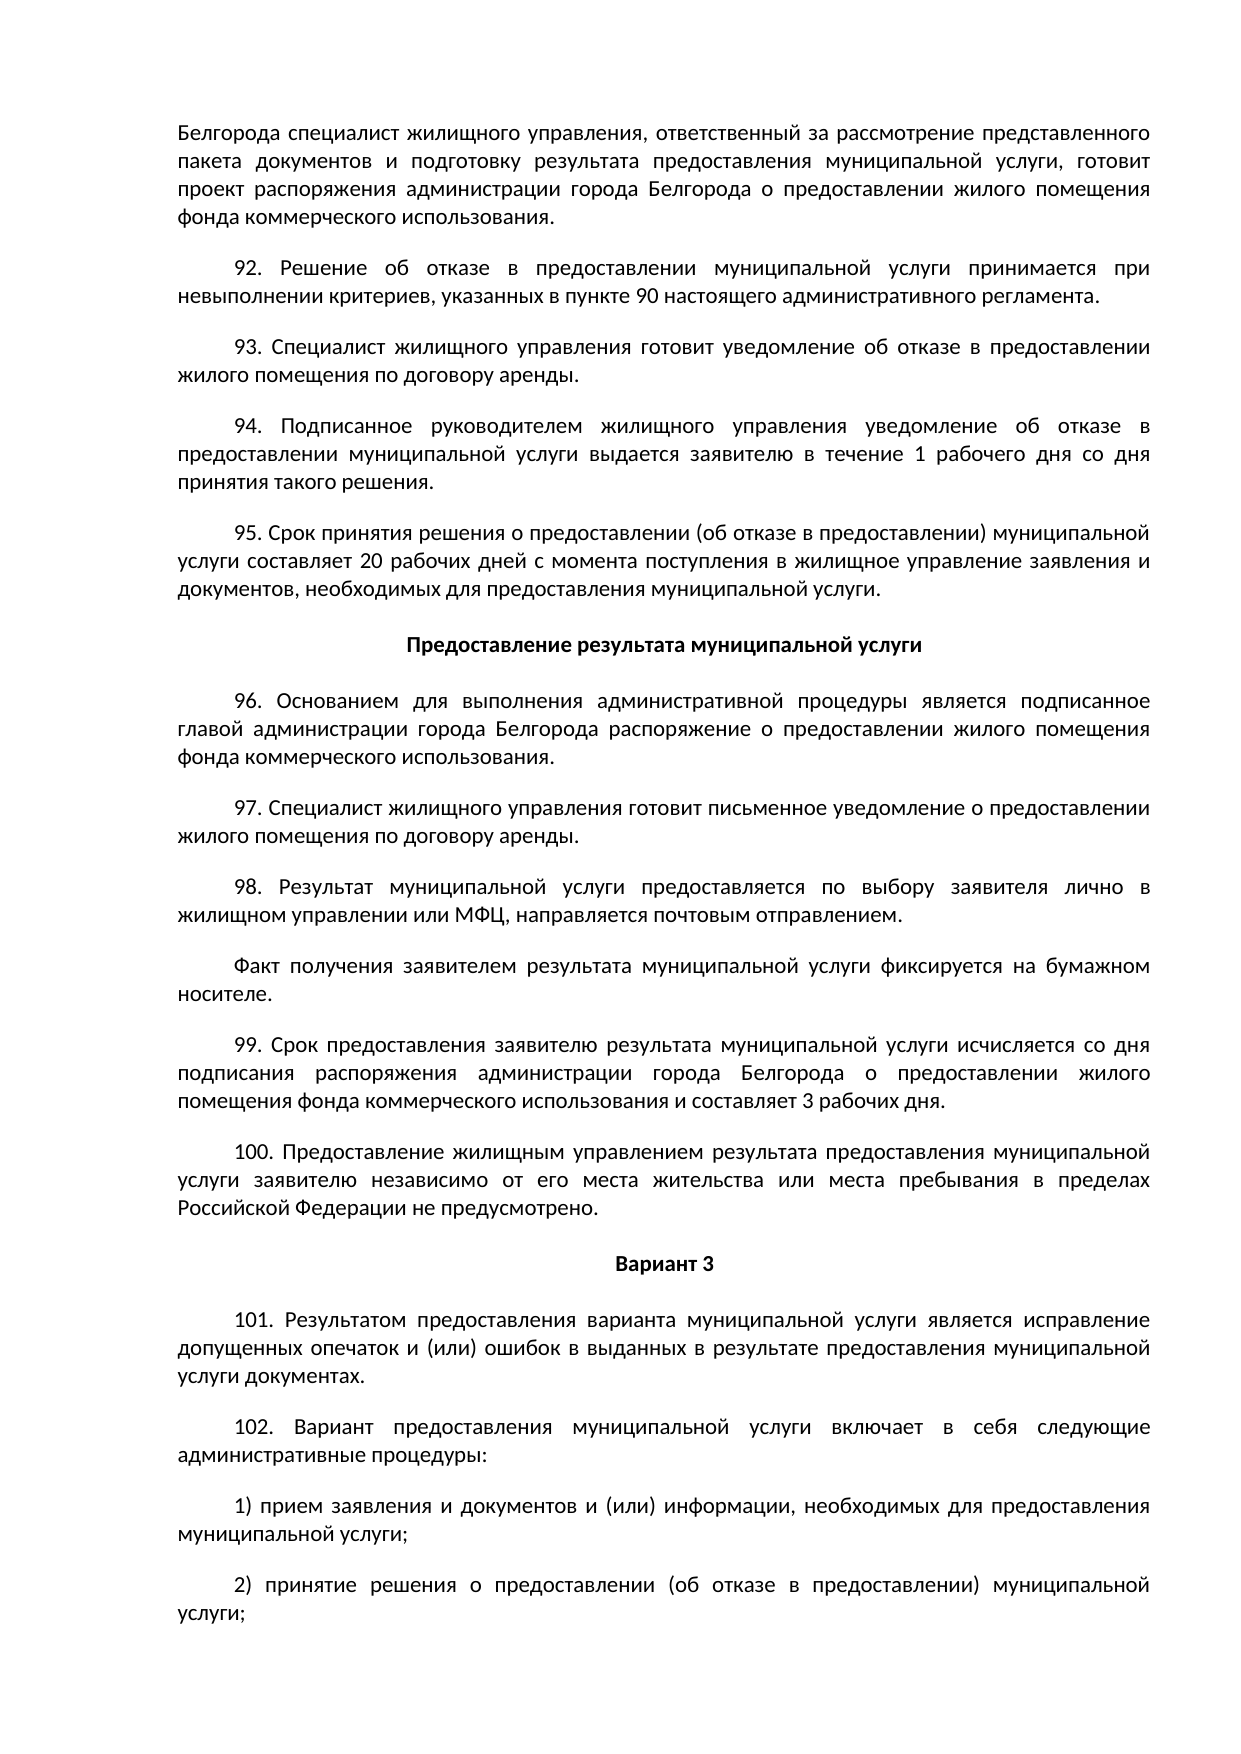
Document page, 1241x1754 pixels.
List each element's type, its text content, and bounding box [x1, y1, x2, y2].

text 97. Специалист жилищного управления готовит письменное уведомление о предоставлении жилого помещения по договору аренды. [177, 793, 1152, 849]
text 2) принятие решения о предоставлении (об отказе в предоставлении) муниципальной услуги; [177, 1570, 1152, 1626]
text 98. Результат муниципальной услуги предоставляется по выбору заявителя лично в жилищном управлении или МФЦ, направляется почтовым отправлением. [177, 872, 1152, 928]
text 1) прием заявления и документов и (или) информации, необходимых для предоставления муниципальной услуги; [177, 1491, 1152, 1547]
title Предоставление результата муниципальной услуги [177, 630, 1152, 658]
text 100. Предоставление жилищным управлением результата предоставления муниципальной услуги заявителю независимо от его места жительства или места пребывания в пределах Российской Федерации не предусмотрено. [177, 1137, 1152, 1221]
text 93. Специалист жилищного управления готовит уведомление об отказе в предоставлении жилого помещения по договору аренды. [177, 332, 1152, 388]
text 101. Результатом предоставления варианта муниципальной услуги является исправление допущенных опечаток и (или) ошибок в выданных в результате предоставления муниципальной услуги документах. [177, 1305, 1152, 1389]
text 99. Срок предоставления заявителю результата муниципальной услуги исчисляется со дня подписания распоряжения администрации города Белгорода о предоставлении жилого помещения фонда коммерческого использования и составляет 3 рабочих дня. [177, 1030, 1152, 1114]
text Факт получения заявителем результата муниципальной услуги фиксируется на бумажном носителе. [177, 951, 1152, 1007]
title Вариант 3 [177, 1249, 1152, 1277]
text 96. Основанием для выполнения административной процедуры является подписанное главой администрации города Белгорода распоряжение о предоставлении жилого помещения фонда коммерческого использования. [177, 686, 1152, 770]
text 95. Срок принятия решения о предоставлении (об отказе в предоставлении) муниципальной услуги составляет 20 рабочих дней с момента поступления в жилищное управление заявления и документов, необходимых для предоставления муниципальной услуги. [177, 518, 1152, 602]
text 94. Подписанное руководителем жилищного управления уведомление об отказе в предоставлении муниципальной услуги выдается заявителю в течение 1 рабочего дня со дня принятия такого решения. [177, 411, 1152, 495]
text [177, 118, 1152, 230]
text 102. Вариант предоставления муниципальной услуги включает в себя следующие административные процедуры: [177, 1412, 1152, 1468]
text 92. Решение об отказе в предоставлении муниципальной услуги принимается при невыполнении критериев, указанных в пункте 90 настоящего административного регламента. [177, 253, 1152, 309]
